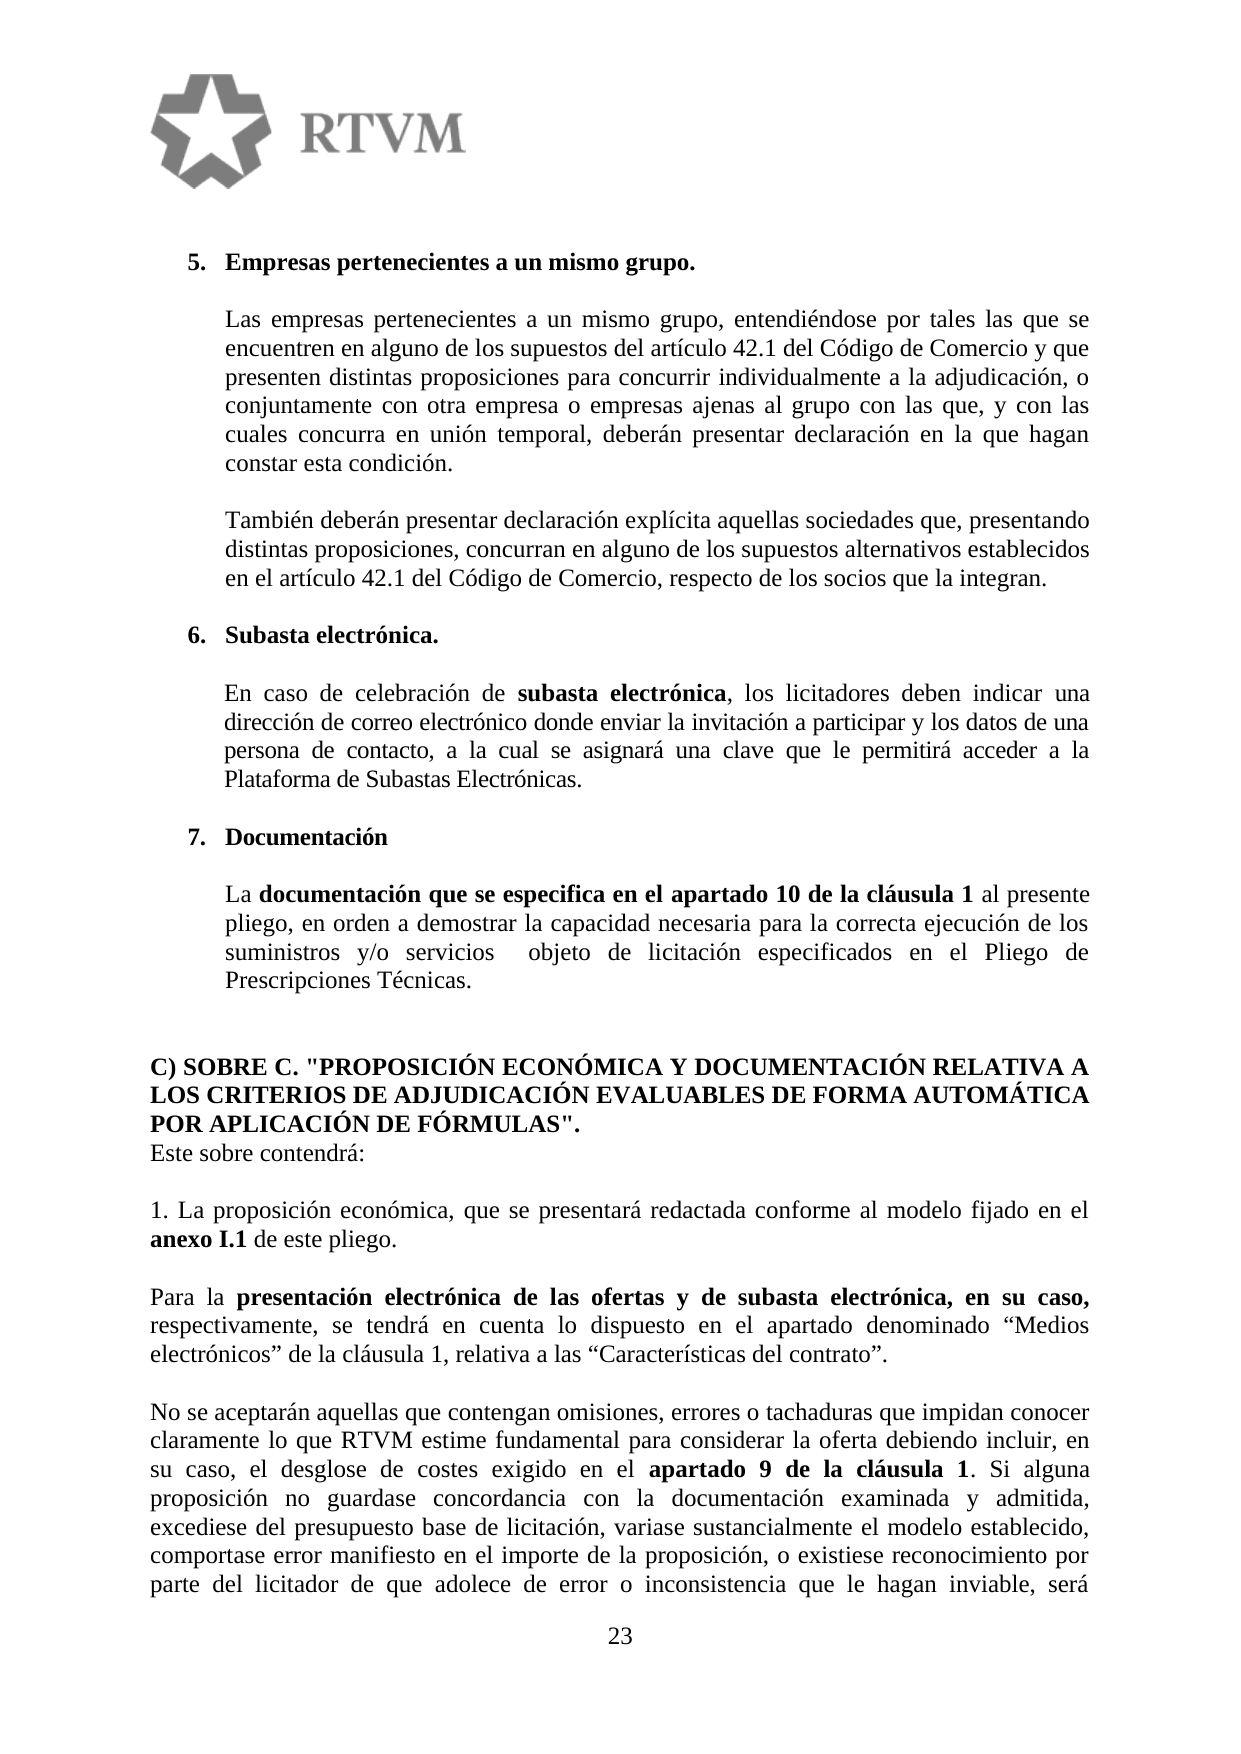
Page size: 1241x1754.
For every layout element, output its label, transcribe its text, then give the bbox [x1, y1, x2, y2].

text Para la presentación electrónica de las ofertas y de subasta electrónica, en su caso, respectivamente, se tendrá en cuenta lo dispuesto en el apartado denominado “Medios electrónicos” de la cláusula 1, relativa a las “Características del contrato”. [150, 1282, 1090, 1368]
text 1. La proposición económica, que se presentará redactada conforme al modelo fijado en el anexo I.1 de este pliego. [150, 1195, 1090, 1253]
list Documentación [187, 822, 1090, 850]
picture [150, 74, 466, 189]
text También deberán presentar declaración explícita aquellas sociedades que, presentando distintas proposiciones, concurran en alguno de los supuestos alternativos establecidos en el artículo 42.1 del Código de Comercio, respecto de los socios que la integran. [225, 505, 1090, 592]
list Empresas pertenecientes a un mismo grupo. [187, 247, 1090, 275]
text Las empresas pertenecientes a un mismo grupo, entendiéndose por tales las que se encuentren en alguno de los supuestos del artículo 42.1 del Código de Comercio y que presenten distintas proposiciones para concurrir individualmente a la adjudicación, o conjuntamente con otra empresa o empresas ajenas al grupo con las que, y con las cuales concurra en unión temporal, deberán presentar declaración en la que hagan constar esta condición. [225, 304, 1090, 477]
list Subasta electrónica. [187, 620, 1090, 649]
text En caso de celebración de subasta electrónica, los licitadores deben indicar una dirección de correo electrónico donde enviar la invitación a participar y los datos de una persona de contacto, a la cual se asignará una clave que le permitirá acceder a la Plataforma de Subastas Electrónicas. [224, 678, 1090, 793]
text Este sobre contendrá: [150, 1138, 1090, 1167]
list La documentación que se especifica en el apartado 10 de la cláusula 1 al presente pliego, en orden a demostrar la capacidad necesaria para la correcta ejecución de los suministros y/o servicios objeto de licitación especificados en el Pliego de Prescripciones Técnicas. [225, 879, 1090, 994]
text C) SOBRE C. "PROPOSICIÓN ECONÓMICA Y DOCUMENTACIÓN RELATIVA A LOS CRITERIOS DE ADJUDICACIÓN EVALUABLES DE FORMA AUTOMÁTICA POR APLICACIÓN DE FÓRMULAS". [150, 1052, 1090, 1138]
